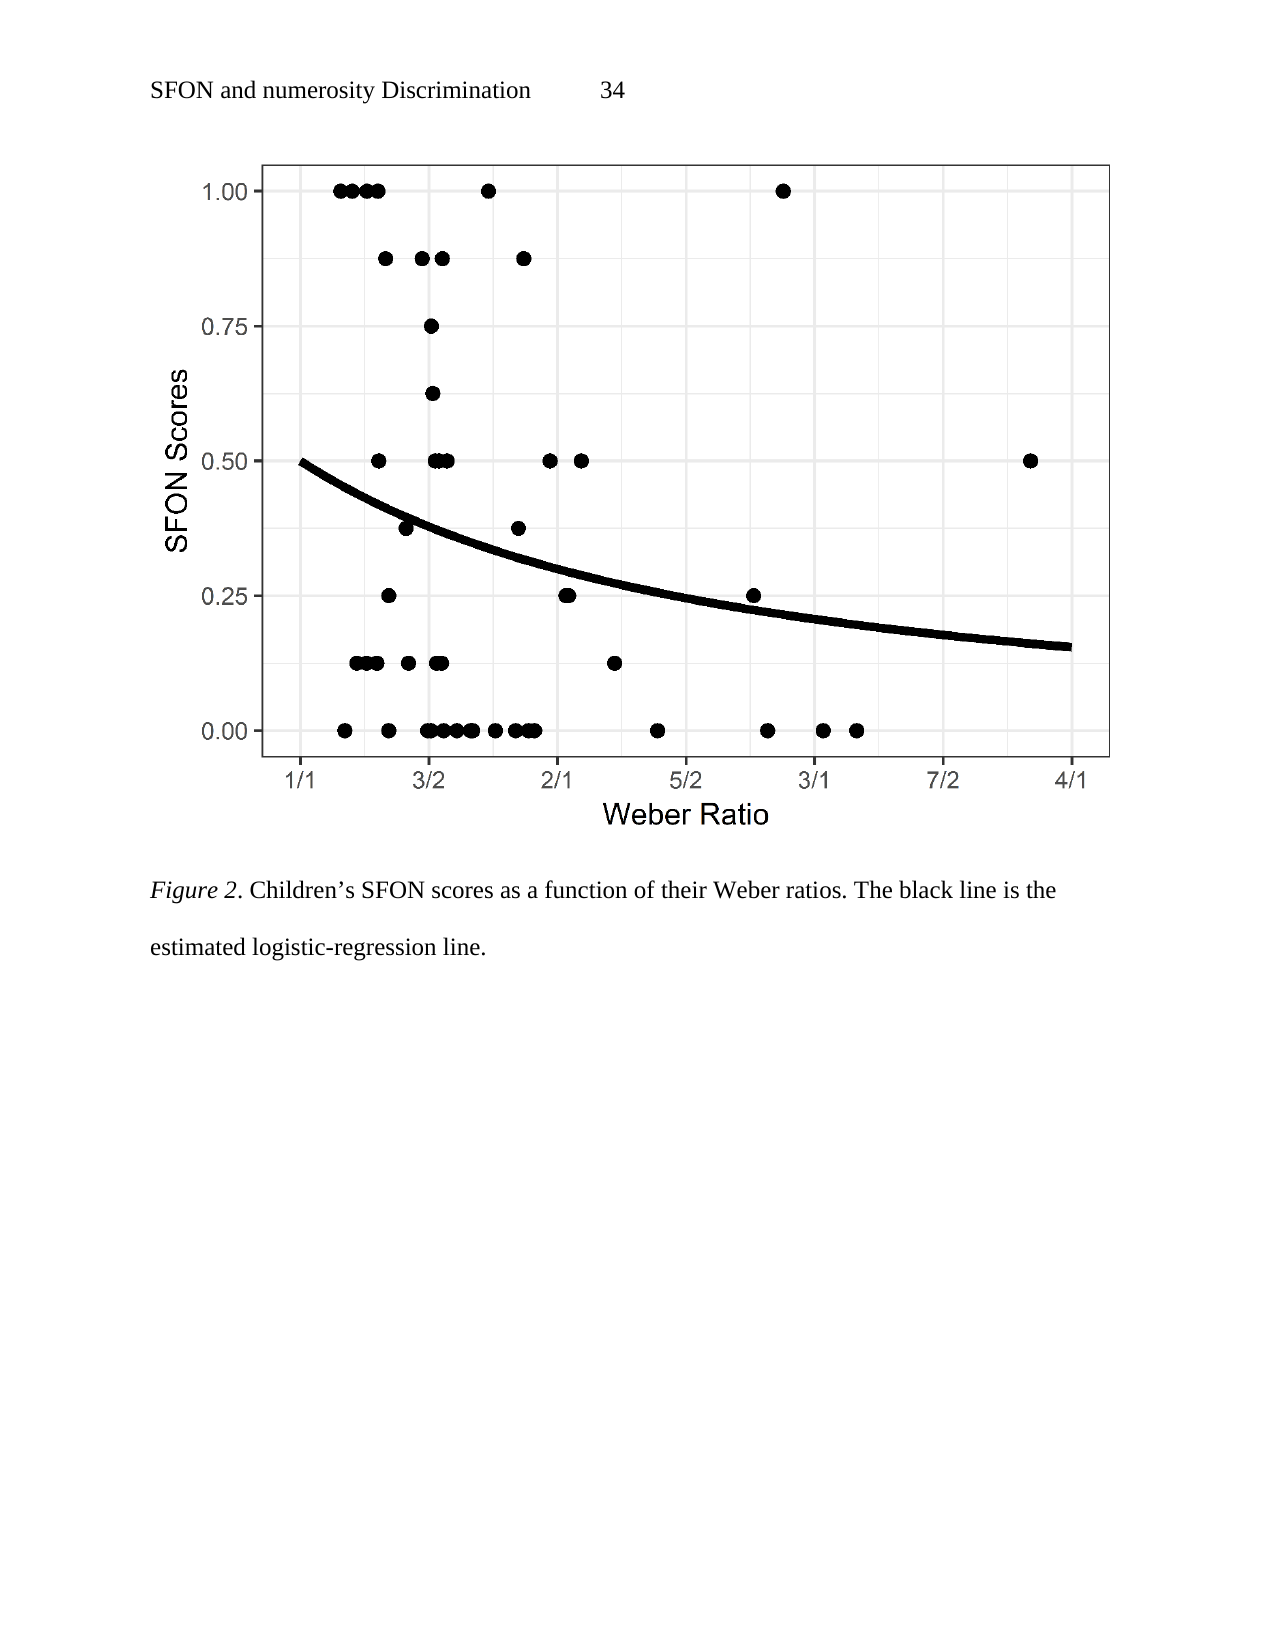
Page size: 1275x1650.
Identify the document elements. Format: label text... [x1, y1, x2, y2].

text Figure 2. Children’s SFON scores as a function of their Weber ratios. The black line is the estimated logistic-regression line. [150, 875, 1125, 961]
picture [150, 150, 1125, 846]
